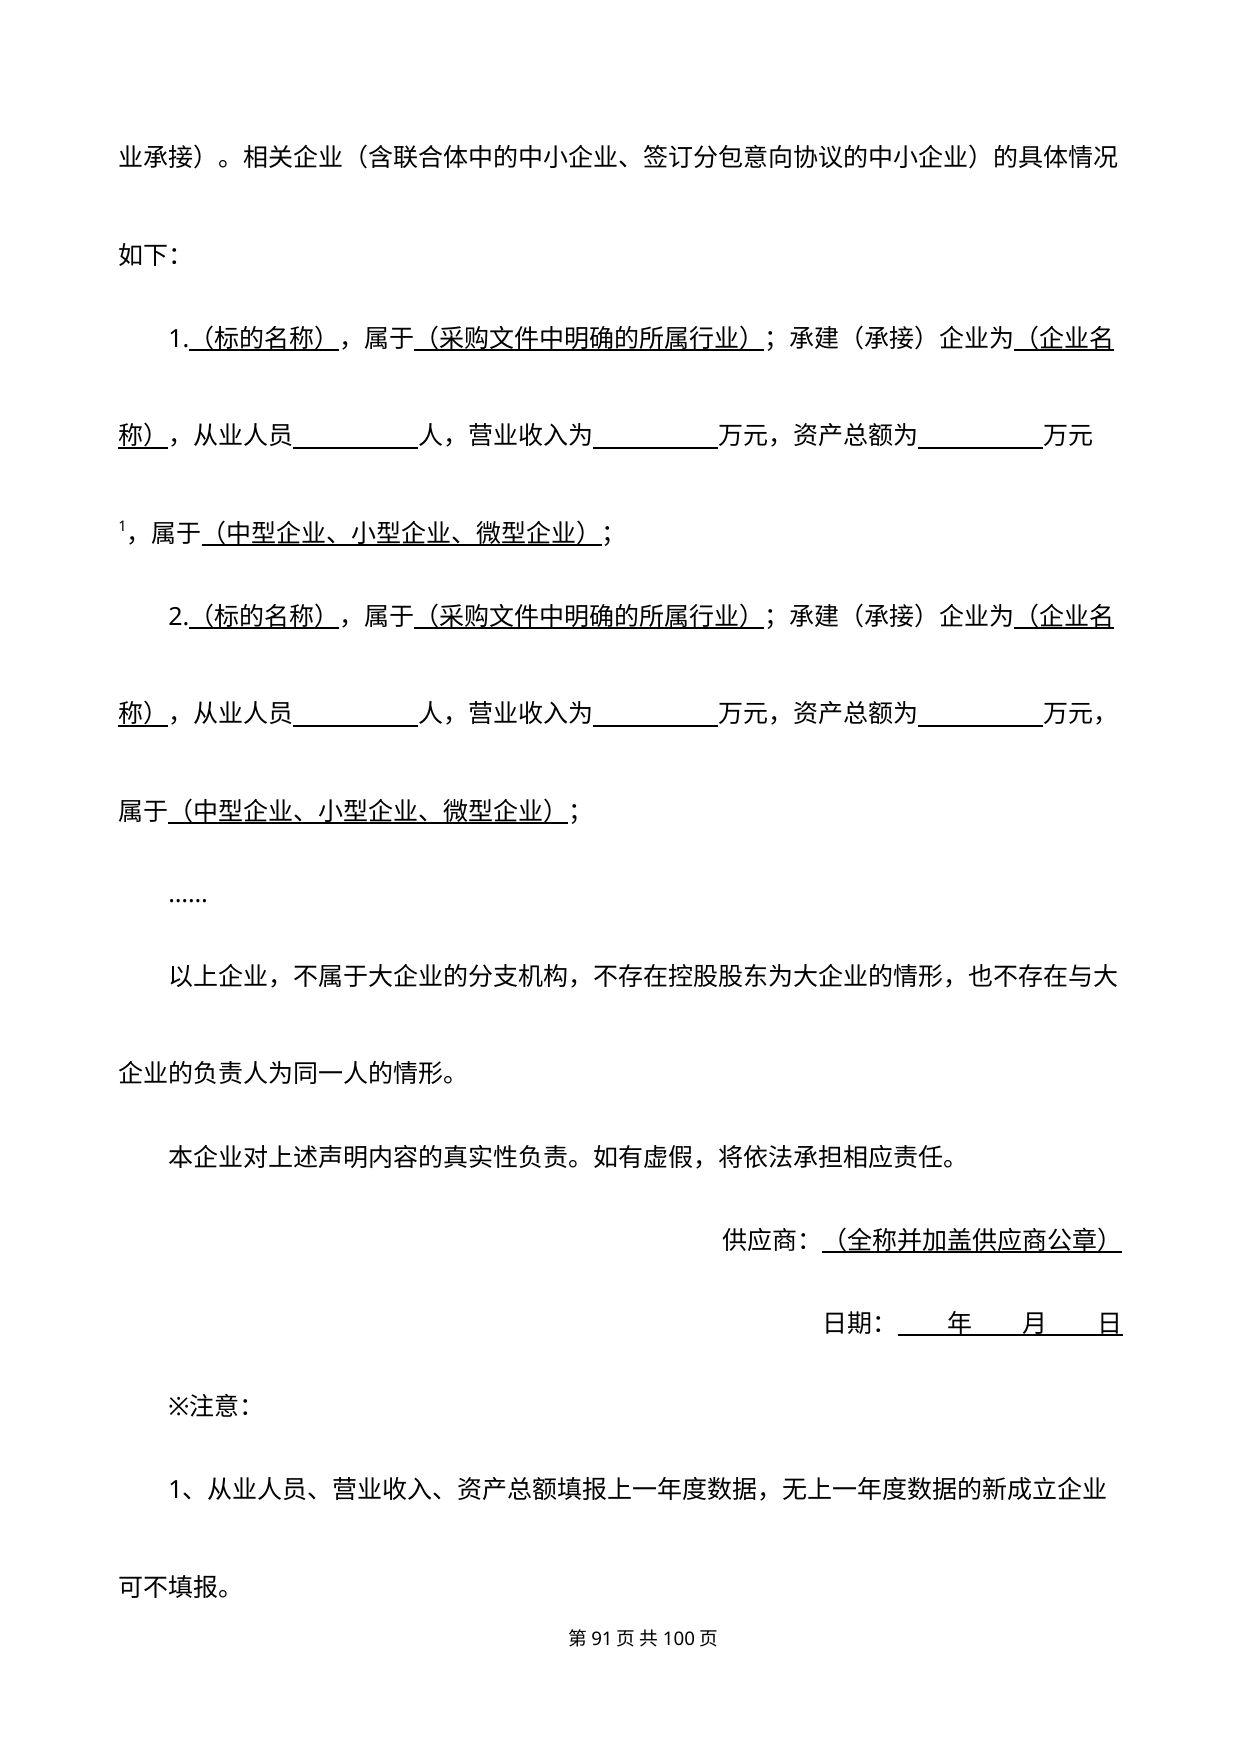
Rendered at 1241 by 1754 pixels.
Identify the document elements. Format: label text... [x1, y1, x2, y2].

text 本企业对上述声明内容的真实性负责。如有虚假，将依法承担相应责任。 [118, 1123, 1122, 1188]
text …… [118, 860, 1122, 925]
text ※注意： [118, 1372, 1122, 1437]
text 日期： 年 月 日 [118, 1289, 1122, 1354]
text 2.（标的名称），属于（采购文件中明确的所属行业）；承建（承接）企业为（企业名称），从业人员 人，营业收入为 万元，资产总额为 万元，属于（中型企业、小型企业、微型企业）； [118, 582, 1122, 842]
text 1、从业人员、营业收入、资产总额填报上一年度数据，无上一年度数据的新成立企业可不填报。 [118, 1455, 1122, 1618]
text 1.（标的名称），属于（采购文件中明确的所属行业）；承建（承接）企业为（企业名称），从业人员 人，营业收入为 万元，资产总额为 万元1，属于（中型企业、小型企业、微型企业）； [118, 304, 1122, 564]
text 供应商：（全称并加盖供应商公章） [118, 1206, 1122, 1271]
text 以上企业，不属于大企业的分支机构，不存在控股股东为大企业的情形，也不存在与大企业的负责人为同一人的情形。 [118, 942, 1122, 1104]
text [118, 123, 1122, 286]
